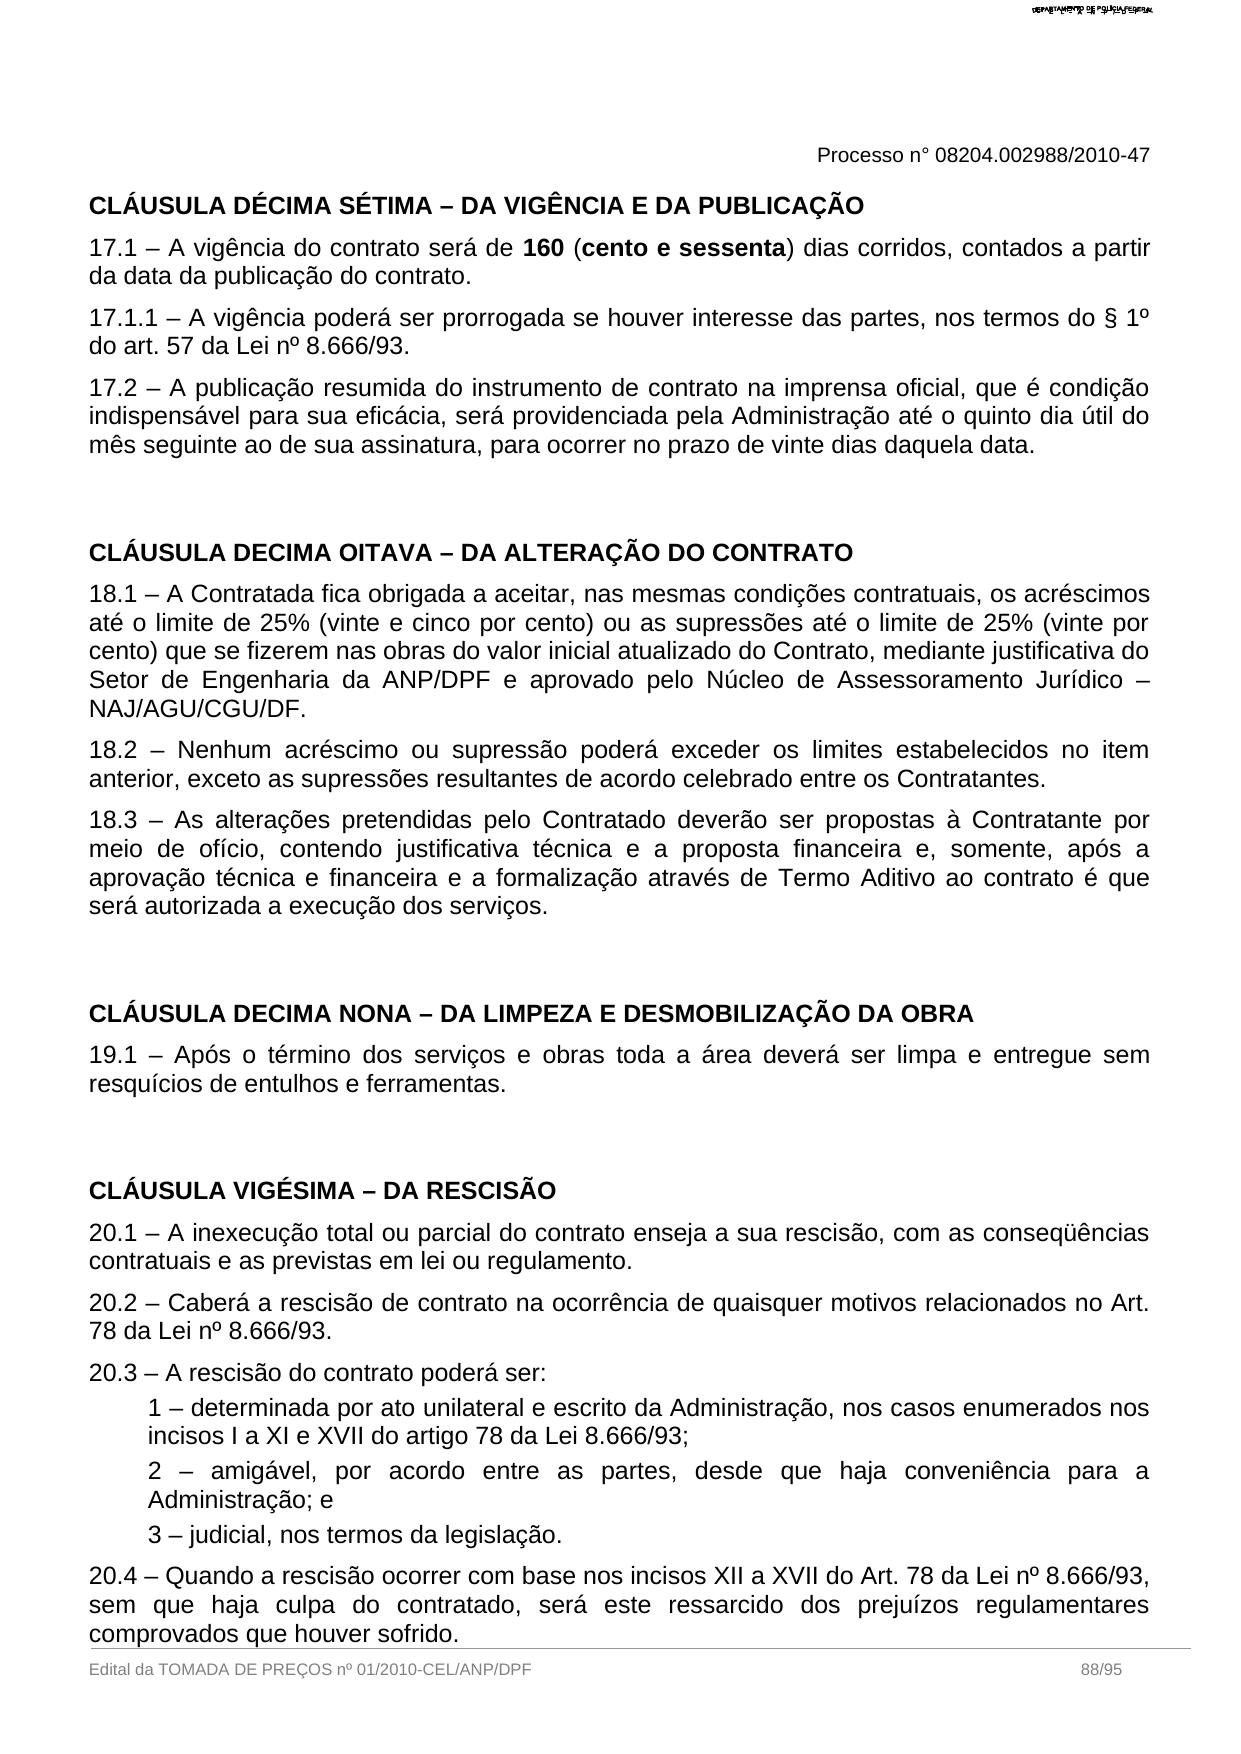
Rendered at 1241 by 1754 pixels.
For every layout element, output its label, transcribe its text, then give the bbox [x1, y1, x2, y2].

text 17.2 – A publicação resumida do instrumento de contrato na imprensa oficial, que é condição indispensável para sua eficácia, será providenciada pela Administração até o quinto dia útil do mês seguinte ao de sua assinatura, para ocorrer no prazo de vinte dias daquela data. [89, 373, 1152, 459]
text 17.1.1 – A vigência poderá ser prorrogada se houver interesse das partes, nos termos do § 1º do art. 57 da Lei nº 8.666/93. [89, 303, 1152, 360]
text 18.1 – A Contratada fica obrigada a aceitar, nas mesmas condições contratuais, os acréscimos até o limite de 25% (vinte e cinco por cento) ou as supressões até o limite de 25% (vinte por cento) que se fizerem nas obras do valor inicial atualizado do Contrato, mediante justificativa do Setor de Engenharia da ANP/DPF e aprovado pelo Núcleo de Assessoramento Jurídico – NAJ/AGU/CGU/DF. [89, 579, 1152, 723]
text CLÁUSULA DÉCIMA SÉTIMA – DA VIGÊNCIA E DA PUBLICAÇÃO [89, 191, 1152, 220]
text CLÁUSULA VIGÉSIMA – DA RESCISÃO [89, 1176, 1152, 1205]
text 20.2 – Caberá a rescisão de contrato na ocorrência de quaisquer motivos relacionados no Art. 78 da Lei nº 8.666/93. [89, 1288, 1152, 1345]
text 20.1 – A inexecução total ou parcial do contrato enseja a sua rescisão, com as conseqüências contratuais e as previstas em lei ou regulamento. [89, 1218, 1152, 1275]
text 20.4 – Quando a rescisão ocorrer com base nos incisos XII a XVII do Art. 78 da Lei nº 8.666/93, sem que haja culpa do contratado, será este ressarcido dos prejuízos regulamentares comprovados que houver sofrido. [89, 1561, 1152, 1648]
text 1 – determinada por ato unilateral e escrito da Administração, nos casos enumerados nos incisos I a XI e XVII do artigo 78 da Lei 8.666/93; [148, 1393, 1152, 1450]
text 17.1 – A vigência do contrato será de 160 (cento e sessenta) dias corridos, contados a partir da data da publicação do contrato. [89, 233, 1152, 290]
text CLÁUSULA DECIMA NONA – DA LIMPEZA E DESMOBILIZAÇÃO DA OBRA [89, 999, 1152, 1028]
text 20.3 – A rescisão do contrato poderá ser: [89, 1358, 1152, 1386]
text 18.2 – Nenhum acréscimo ou supressão poderá exceder os limites estabelecidos no item anterior, exceto as supressões resultantes de acordo celebrado entre os Contratantes. [89, 735, 1152, 793]
text CLÁUSULA DECIMA OITAVA – DA ALTERAÇÃO DO CONTRATO [89, 538, 1152, 566]
text 2 – amigável, por acordo entre as partes, desde que haja conveniência para a Administração; e [148, 1456, 1152, 1514]
text 3 – judicial, nos termos da legislação. [148, 1520, 1152, 1549]
text 18.3 – As alterações pretendidas pelo Contratado deverão ser propostas à Contratante por meio de ofício, contendo justificativa técnica e a proposta financeira e, somente, após a aprovação técnica e financeira e a formalização através de Termo Aditivo ao contrato é que será autorizada a execução dos serviços. [89, 805, 1152, 920]
text 19.1 – Após o término dos serviços e obras toda a área deverá ser limpa e entregue sem resquícios de entulhos e ferramentas. [89, 1040, 1152, 1098]
